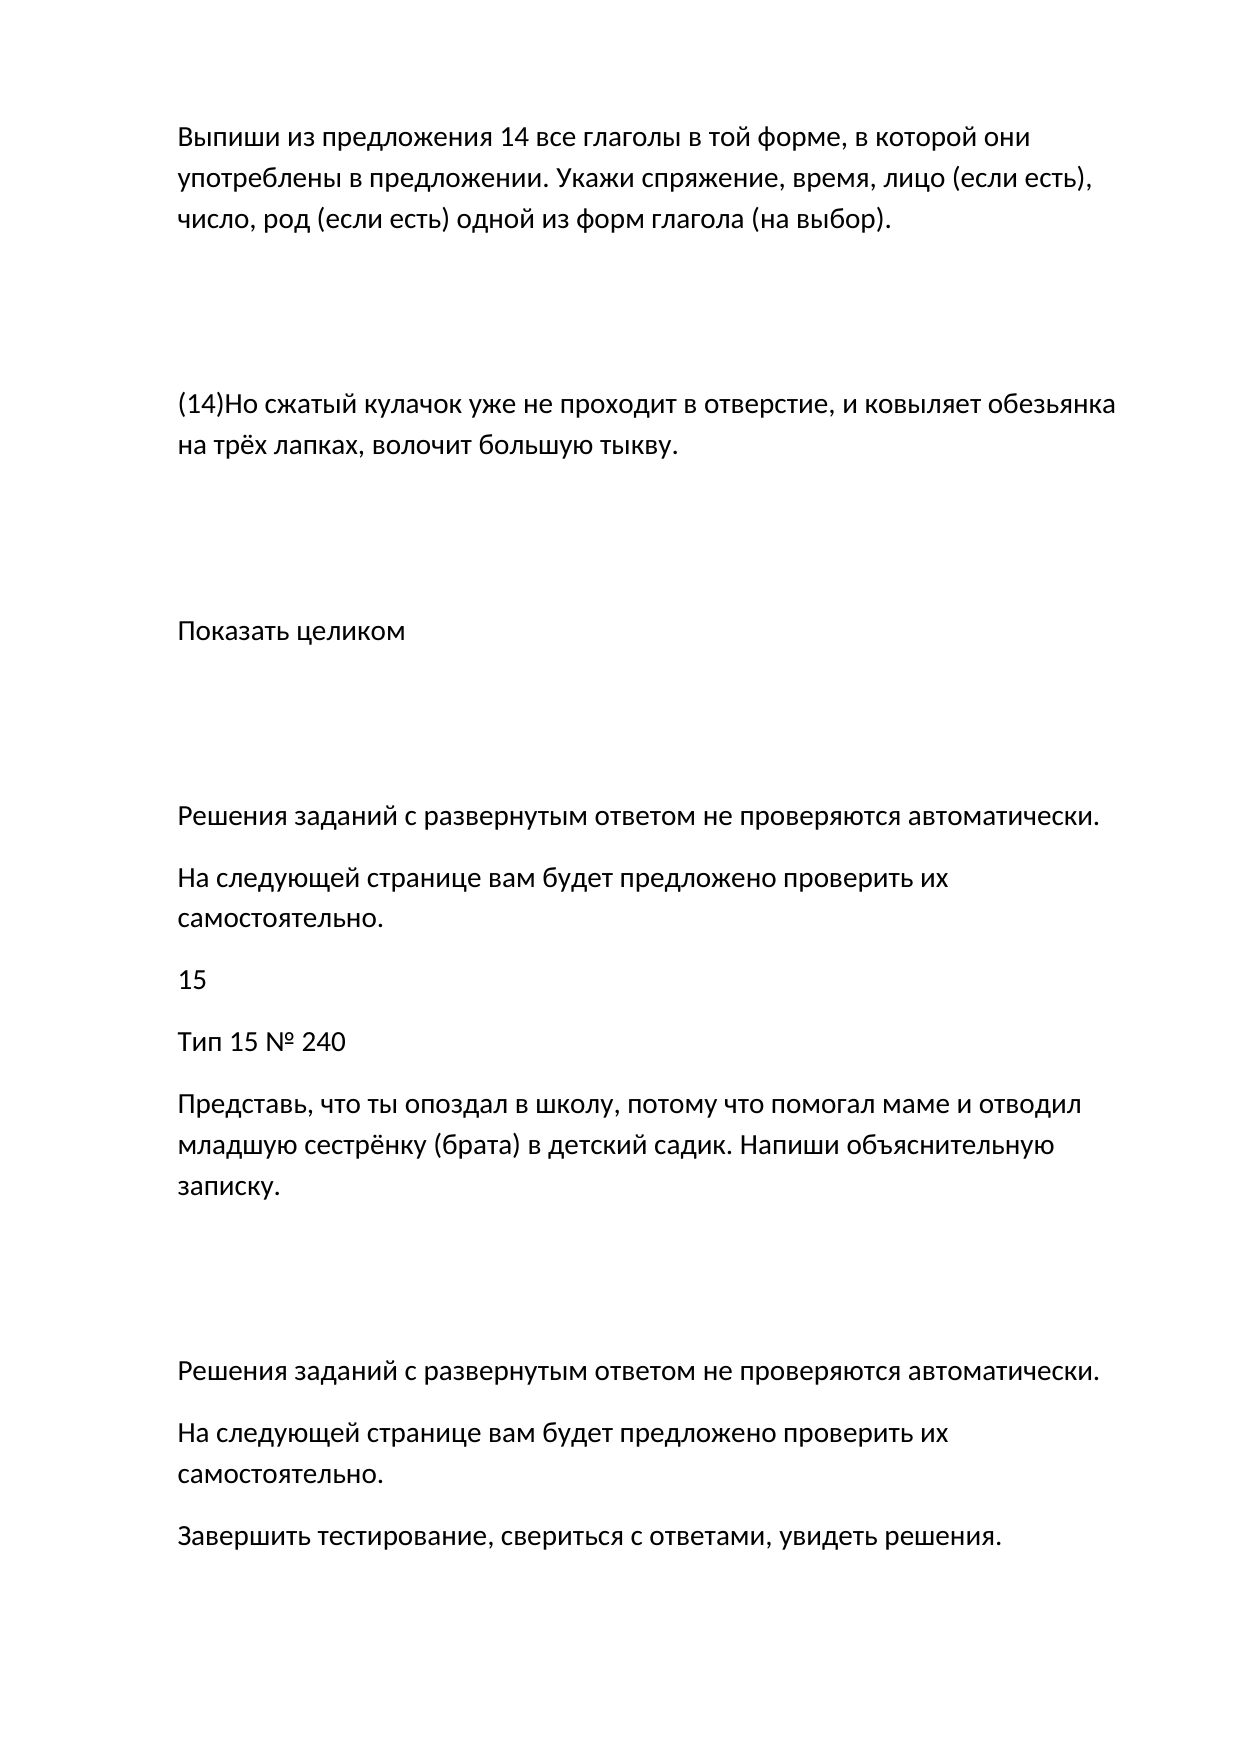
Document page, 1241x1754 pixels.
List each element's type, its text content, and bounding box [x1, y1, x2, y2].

text Решения заданий с развернутым ответом не проверяются автоматически. [177, 797, 1152, 832]
text На следующей странице вам будет предложено проверить их самостоятельно. [177, 859, 1152, 935]
text 15 [177, 961, 1152, 997]
text Представь, что ты опоздал в школу, потому что помогал маме и отводил младшую сестрёнку (брата) в детский садик. Напиши объяснительную записку. [177, 1085, 1152, 1202]
text (14)Но сжатый кулачок уже не проходит в отверстие, и ковыляет обезьянка на трёх лапках, волочит большую тыкву. [177, 385, 1152, 462]
text Тип 15 № 240 [177, 1023, 1152, 1059]
text Завершить тестирование, свериться с ответами, увидеть решения. [177, 1517, 1152, 1552]
text Решения заданий с развернутым ответом не проверяются автоматически. [177, 1352, 1152, 1388]
text На следующей странице вам будет предложено проверить их самостоятельно. [177, 1414, 1152, 1490]
text Выпиши из предложения 14 все глаголы в той форме, в которой они употреблены в предложении. Укажи спряжение, время, лицо (если есть), число, род (если есть) одной из форм глагола (на выбор). [177, 118, 1152, 236]
text Показать целиком [177, 612, 1152, 647]
